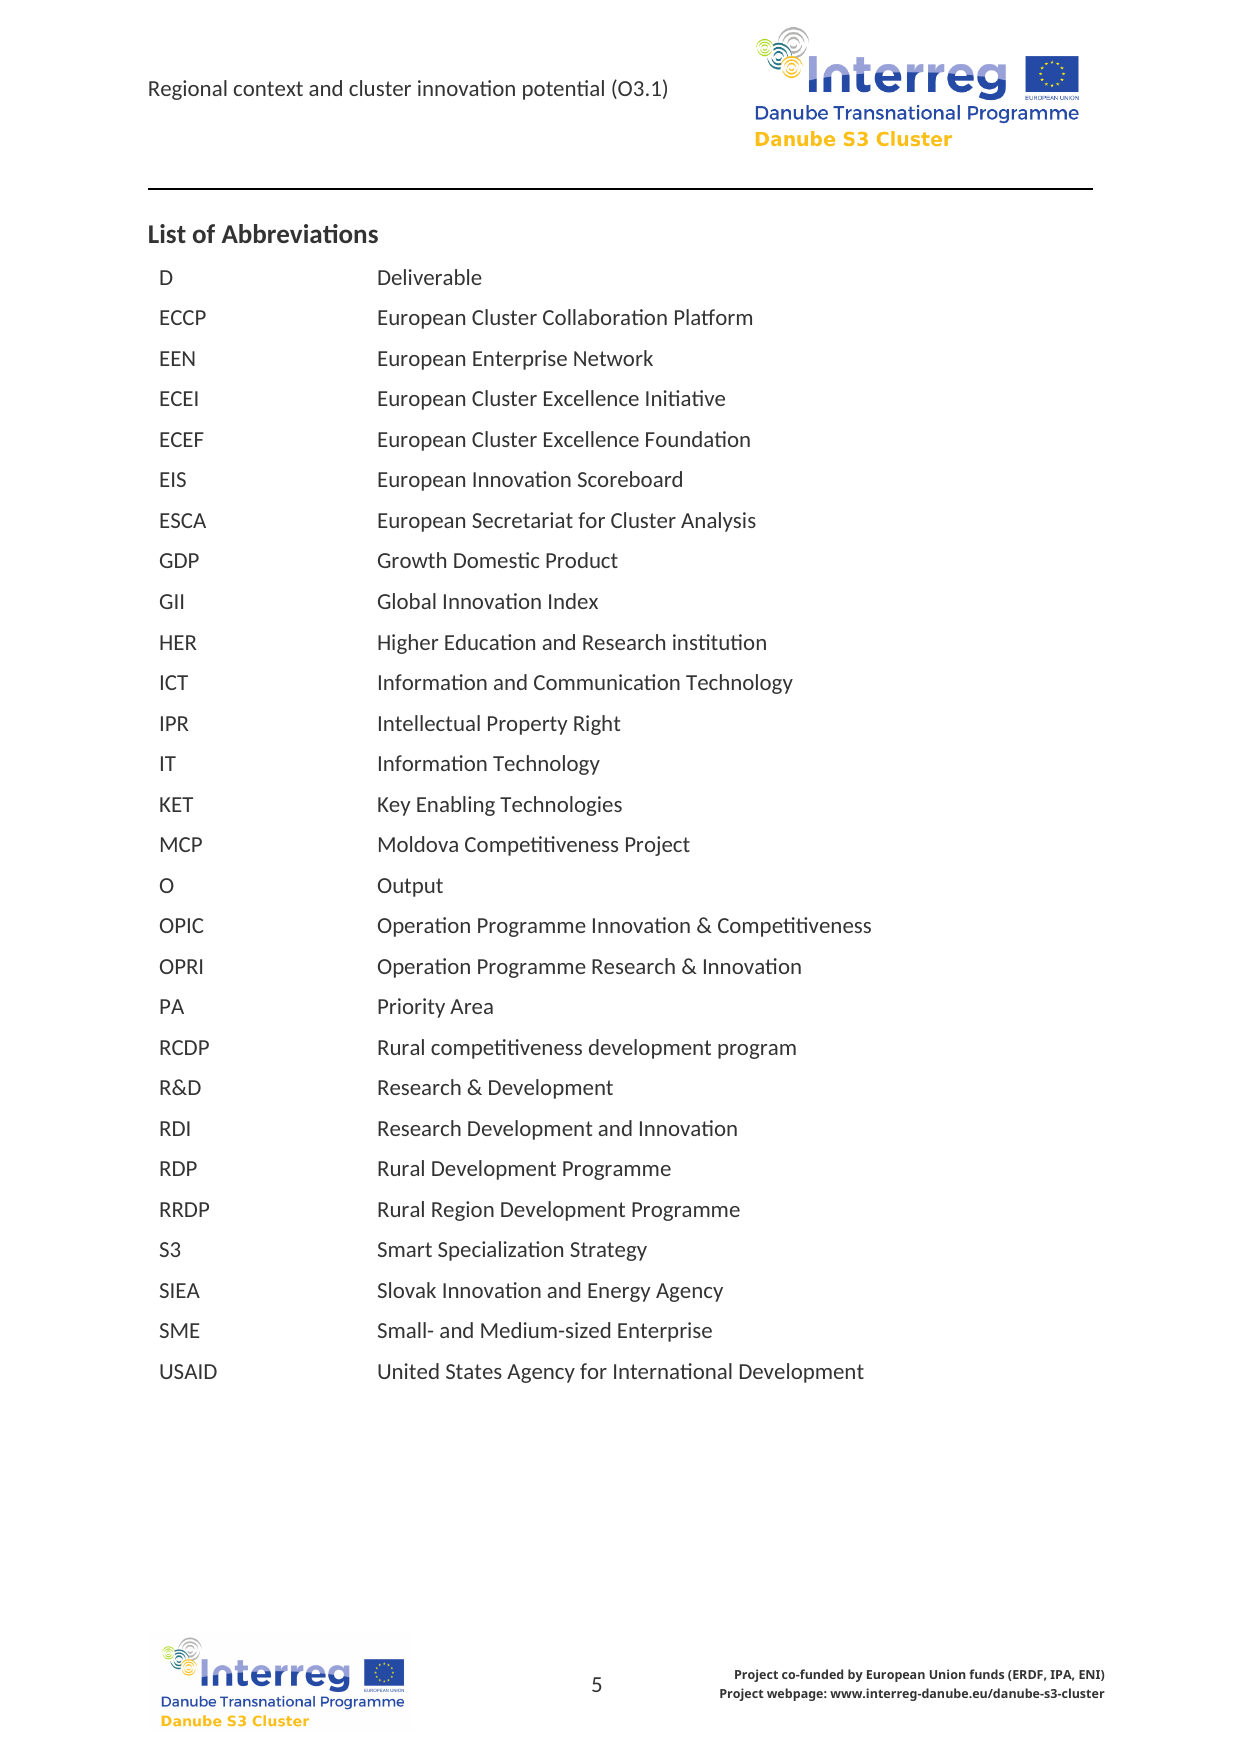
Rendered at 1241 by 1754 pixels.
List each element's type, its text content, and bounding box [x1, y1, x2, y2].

table_cell KET [148, 790, 366, 830]
table_cell PA [148, 993, 366, 1033]
table_cell GDP [148, 547, 366, 587]
table_cell Rural Region Development Programme [366, 1195, 1089, 1236]
table_cell S3 [148, 1236, 366, 1276]
table_cell Priority Area [366, 993, 1089, 1033]
table_cell Slovak Innovation and Energy Agency [366, 1276, 1089, 1317]
table_cell Higher Education and Research institution [366, 628, 1089, 668]
table_cell Global Innovation Index [366, 587, 1089, 628]
table_cell ICT [148, 668, 366, 709]
table_cell Key Enabling Technologies [366, 790, 1089, 830]
table_cell Rural competitiveness development program [366, 1033, 1089, 1073]
table_cell GII [148, 587, 366, 628]
table_cell Smart Specialization Strategy [366, 1236, 1089, 1276]
table_cell OPRI [148, 952, 366, 992]
table_cell MCP [148, 830, 366, 871]
table_cell SIEA [148, 1276, 366, 1317]
table_cell SME [148, 1317, 366, 1357]
table_cell United States Agency for International Development [366, 1357, 1089, 1398]
table_cell ECCP [148, 304, 366, 344]
table_cell RDI [148, 1114, 366, 1154]
table_cell Information and Communication Technology [366, 668, 1089, 709]
table_cell European Cluster Excellence Initiative [366, 385, 1089, 425]
table_cell ECEI [148, 385, 366, 425]
table_cell RRDP [148, 1195, 366, 1236]
table_cell IT [148, 749, 366, 790]
table_cell European Innovation Scoreboard [366, 466, 1089, 506]
table_cell Research & Development [366, 1074, 1089, 1114]
table_cell OPIC [148, 911, 366, 952]
table_cell Research Development and Innovation [366, 1114, 1089, 1154]
table_cell IPR [148, 709, 366, 749]
table_header D [148, 263, 366, 303]
table_cell ESCA [148, 506, 366, 547]
table_cell Moldova Competitiveness Project [366, 830, 1089, 871]
table_cell RDP [148, 1155, 366, 1195]
table_cell Information Technology [366, 749, 1089, 790]
table_cell European Enterprise Network [366, 344, 1089, 384]
table_cell European Cluster Collaboration Platform [366, 304, 1089, 344]
table_cell European Cluster Excellence Foundation [366, 425, 1089, 466]
table_cell HER [148, 628, 366, 668]
table_cell EIS [148, 466, 366, 506]
table_cell Operation Programme Research & Innovation [366, 952, 1089, 992]
table_cell European Secretariat for Cluster Analysis [366, 506, 1089, 547]
table_cell R&D [148, 1074, 366, 1114]
table_cell Small- and Medium-sized Enterprise [366, 1317, 1089, 1357]
table_cell ECEF [148, 425, 366, 466]
subtitle List of Abbreviations [148, 217, 1093, 251]
table_cell Rural Development Programme [366, 1155, 1089, 1195]
table_cell EEN [148, 344, 366, 384]
table_cell Output [366, 871, 1089, 911]
picture [736, 21, 1093, 156]
table_cell RCDP [148, 1033, 366, 1073]
table_header Deliverable [366, 263, 1089, 303]
table_cell USAID [148, 1357, 366, 1398]
table_cell Operation Programme Innovation & Competitiveness [366, 911, 1089, 952]
picture [147, 1633, 414, 1731]
table_cell Intellectual Property Right [366, 709, 1089, 749]
table_cell Growth Domestic Product [366, 547, 1089, 587]
table_cell O [148, 871, 366, 911]
